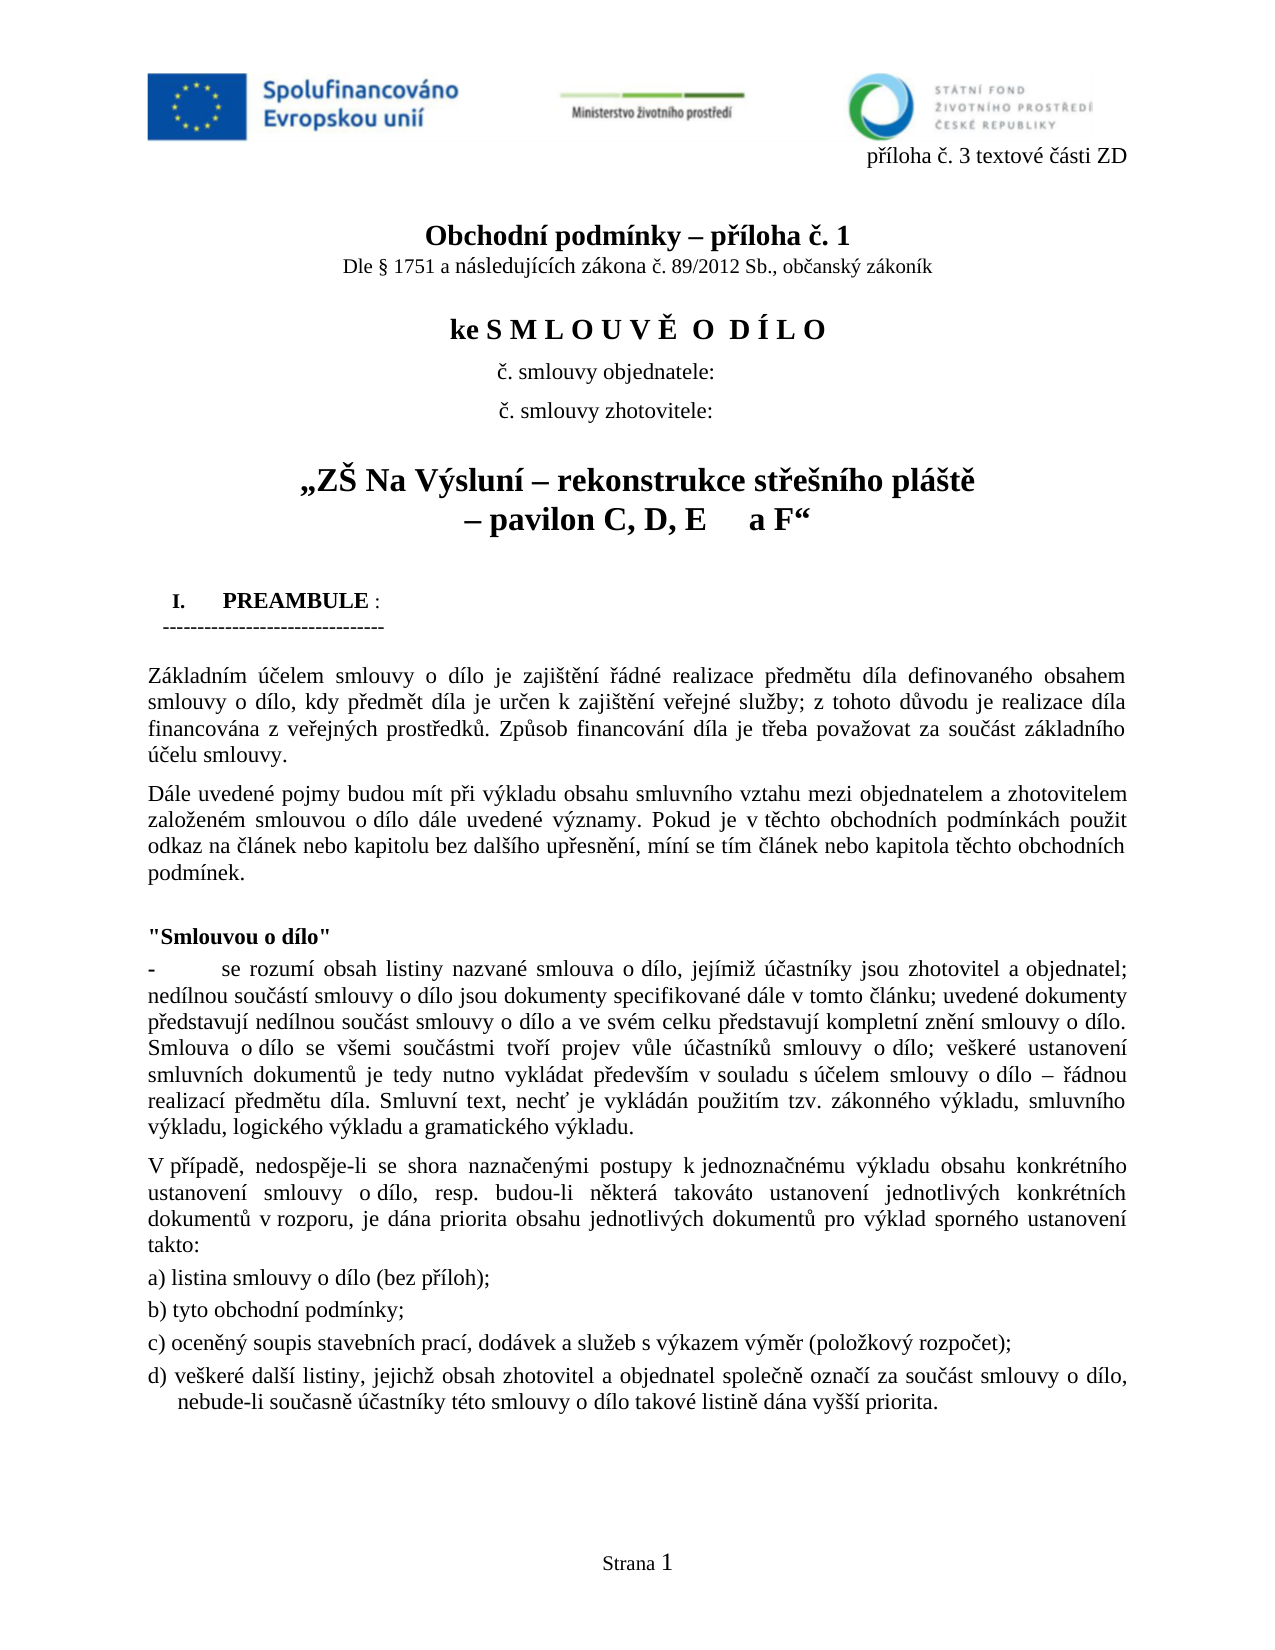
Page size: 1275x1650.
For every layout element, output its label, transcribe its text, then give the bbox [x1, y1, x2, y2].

text – pavilon C, D, E a F“ [148, 499, 1127, 537]
list "Smlouvou o dílo" [148, 923, 1127, 949]
text č. smlouvy objednatele: [148, 358, 1127, 384]
text -------------------------------- [162, 614, 1127, 638]
text Obchodní podmínky – příloha č. 1 [148, 218, 1127, 252]
list d) veškeré další listiny, jejichž obsah zhotovitel a objednatel společně označí za součást smlouvy o dílo, nebude-li současně účastníky této smlouvy o dílo takové listině dána vyšší priorita. [148, 1362, 1127, 1414]
picture [147, 73, 1093, 142]
list Dále uvedené pojmy budou mít při výkladu obsahu smluvního vztahu mezi objednatelem a zhotovitelem založeném smlouvou o dílo dále uvedené významy. Pokud je v těchto obchodních podmínkách použit odkaz na článek nebo kapitolu bez dalšího upřesnění, míní se tím článek nebo kapitola těchto obchodních podmínek. [148, 780, 1127, 885]
list PREAMBULE : [185, 587, 1127, 614]
text Základním účelem smlouvy o dílo je zajištění řádné realizace předmětu díla definovaného obsahem smlouvy o dílo, kdy předmět díla je určen k zajištění veřejné služby; z tohoto důvodu je realizace díla financována z veřejných prostředků. Způsob financování díla je třeba považovat za součást základního účelu smlouvy. [148, 662, 1127, 767]
list b) tyto obchodní podmínky; [148, 1297, 1127, 1323]
list se rozumí obsah listiny nazvané smlouva o dílo, jejímiž účastníky jsou zhotovitel a objednatel; nedílnou součástí smlouvy o dílo jsou dokumenty specifikované dále v tomto článku; uvedené dokumenty představují nedílnou součást smlouvy o dílo a ve svém celku představují kompletní znění smlouvy o dílo. Smlouva o dílo se všemi součástmi tvoří projev vůle účastníků smlouvy o dílo; veškeré ustanovení smluvních dokumentů je tedy nutno vykládat především v souladu s účelem smlouvy o dílo – řádnou realizací předmětu díla. Smluvní text, nechť je vykládán použitím tzv. zákonného výkladu, smluvního výkladu, logického výkladu a gramatického výkladu. [148, 955, 1127, 1140]
list V případě, nedospěje-li se shora naznačenými postupy k jednoznačnému výkladu obsahu konkrétního ustanovení smlouvy o dílo, resp. budou-li některá takováto ustanovení jednotlivých konkrétních dokumentů v rozporu, je dána priorita obsahu jednotlivých dokumentů pro výklad sporného ustanovení takto: [148, 1152, 1127, 1258]
text Dle § 1751 a následujících zákona č. 89/2012 Sb., občanský zákoník [148, 252, 1127, 278]
text „ZŠ Na Výsluní – rekonstrukce střešního pláště [148, 461, 1127, 499]
list a) listina smlouvy o dílo (bez příloh); [148, 1264, 1127, 1290]
text č. smlouvy zhotovitele: [148, 397, 1127, 423]
list c) oceněný soupis stavebních prací, dodávek a služeb s výkazem výměr (položkový rozpočet); [148, 1329, 1127, 1356]
text ke S M L O U V Ě O D Í L O [148, 312, 1127, 346]
